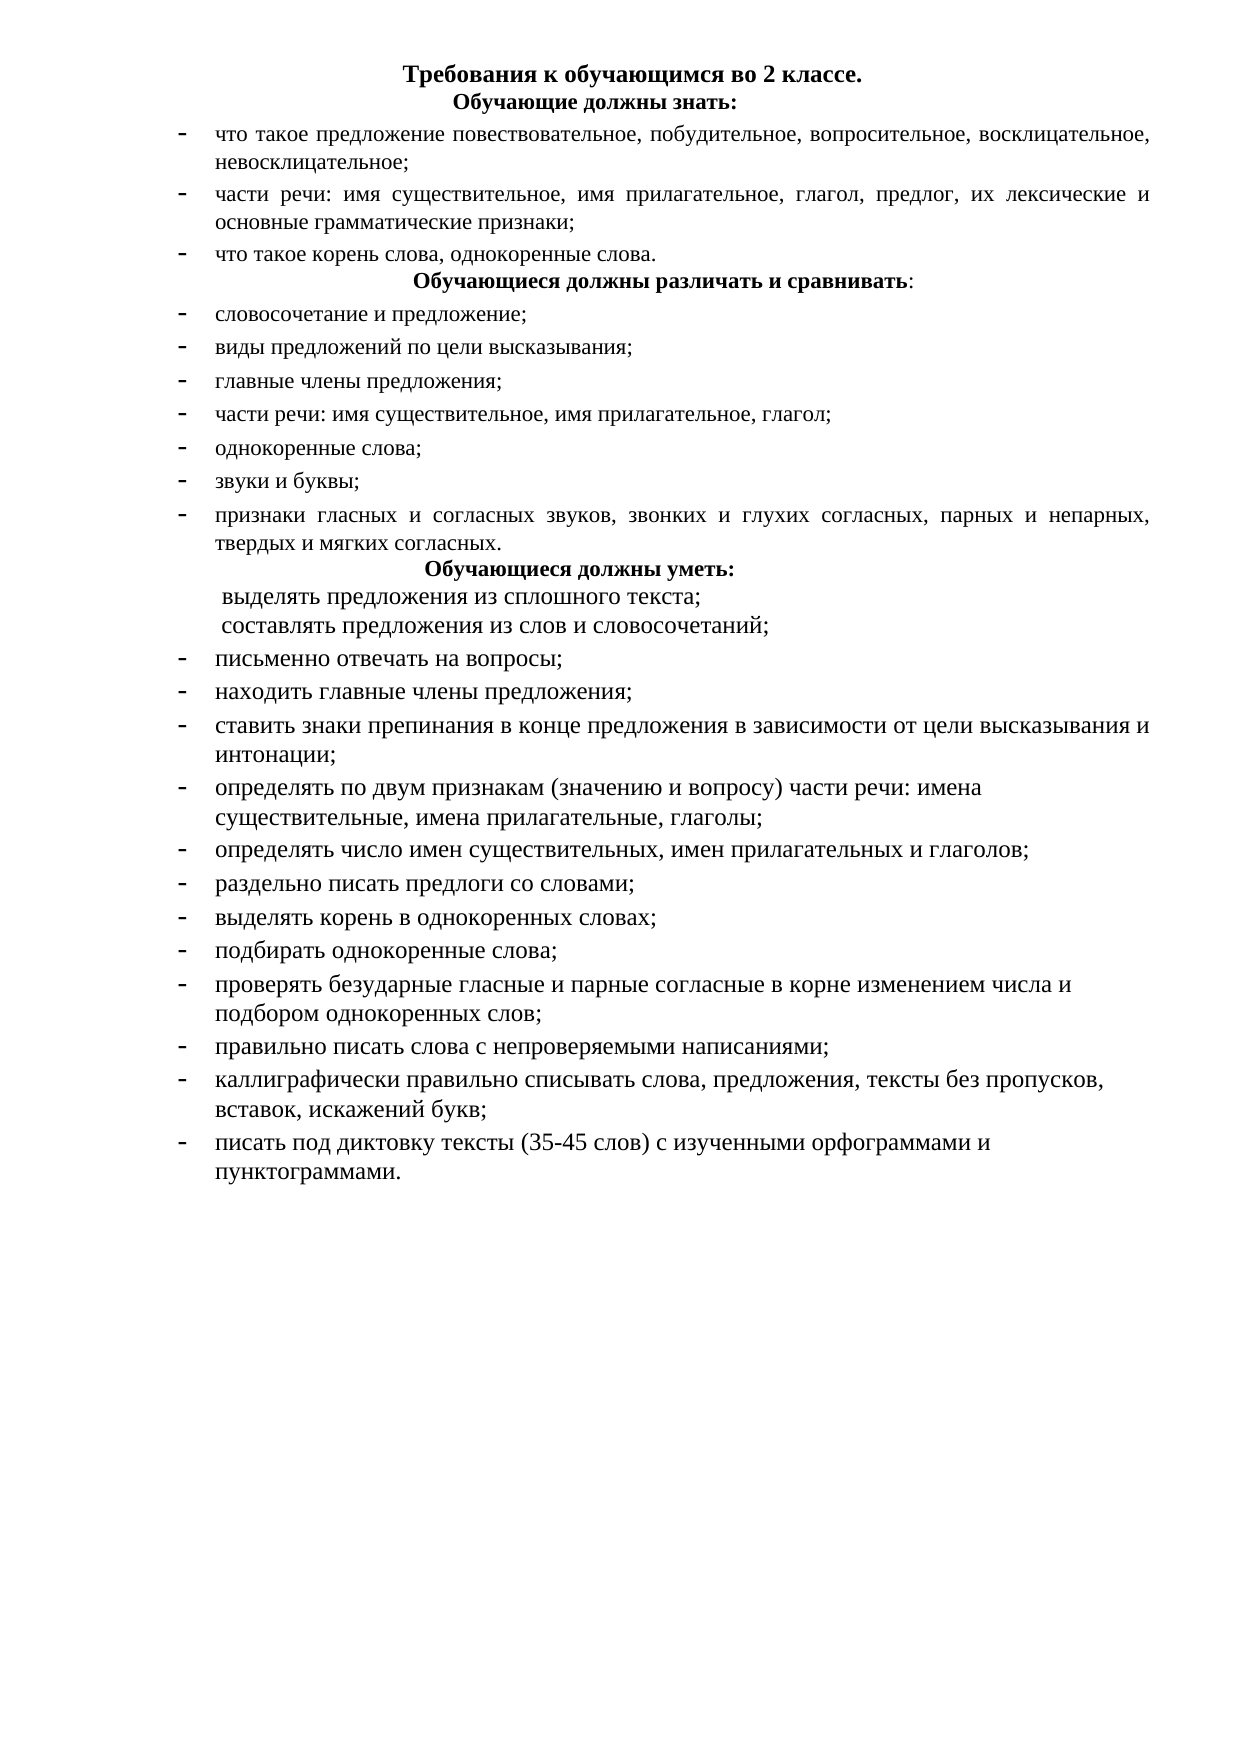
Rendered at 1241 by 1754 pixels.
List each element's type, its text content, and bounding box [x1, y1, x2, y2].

text Обучающиеся должны уметь: [177, 555, 1152, 581]
list писать под диктовку тексты (35-45 слов) с изученными орфограммами и пунктограммами. [177, 1123, 1152, 1185]
list правильно писать слова с непроверяемыми написаниями; [177, 1027, 1152, 1061]
text Обучающиеся должны различать и сравнивать: [177, 268, 1152, 294]
list звуки и буквы; [177, 462, 1152, 495]
list выделять корень в однокоренных словах; [177, 898, 1152, 931]
list находить главные члены предложения; [177, 672, 1152, 706]
list определять число имен существительных, имен прилагательных и глаголов; [177, 831, 1152, 864]
list главные члены предложения; [177, 361, 1152, 394]
list каллиграфически правильно списывать слова, предложения, тексты без пропусков, вставок, искажений букв; [177, 1061, 1152, 1123]
text выделять предложения из сплошного текста; [177, 581, 1152, 610]
text Требования к обучающимся во 2 классе. [177, 59, 1152, 88]
list подбирать однокоренные слова; [177, 931, 1152, 965]
list что такое предложение повествовательное, побудительное, вопросительное, восклицательное, невосклицательное; [177, 114, 1152, 174]
text составлять предложения из слов и словосочетаний; [177, 610, 1152, 639]
text Обучающие должны знать: [177, 88, 1152, 114]
list части речи: имя существительное, имя прилагательное, глагол, предлог, их лексические и основные грамматические признаки; [177, 174, 1152, 234]
list однокоренные слова; [177, 428, 1152, 462]
list письменно отвечать на вопросы; [177, 639, 1152, 672]
list раздельно писать предлоги со словами; [177, 864, 1152, 898]
list виды предложений по цели высказывания; [177, 327, 1152, 361]
list словосочетание и предложение; [177, 294, 1152, 327]
list части речи: имя существительное, имя прилагательное, глагол; [177, 394, 1152, 428]
list проверять безударные гласные и парные согласные в корне изменением числа и подбором однокоренных слов; [177, 965, 1152, 1027]
list что такое корень слова, однокоренные слова. [177, 234, 1152, 268]
list признаки гласных и согласных звуков, звонких и глухих согласных, парных и непарных, твердых и мягких согласных. [177, 495, 1152, 555]
list определять по двум признакам (значению и вопросу) части речи: имена существительные, имена прилагательные, глаголы; [177, 768, 1152, 831]
list ставить знаки препинания в конце предложения в зависимости от цели высказывания и интонации; [177, 706, 1152, 768]
